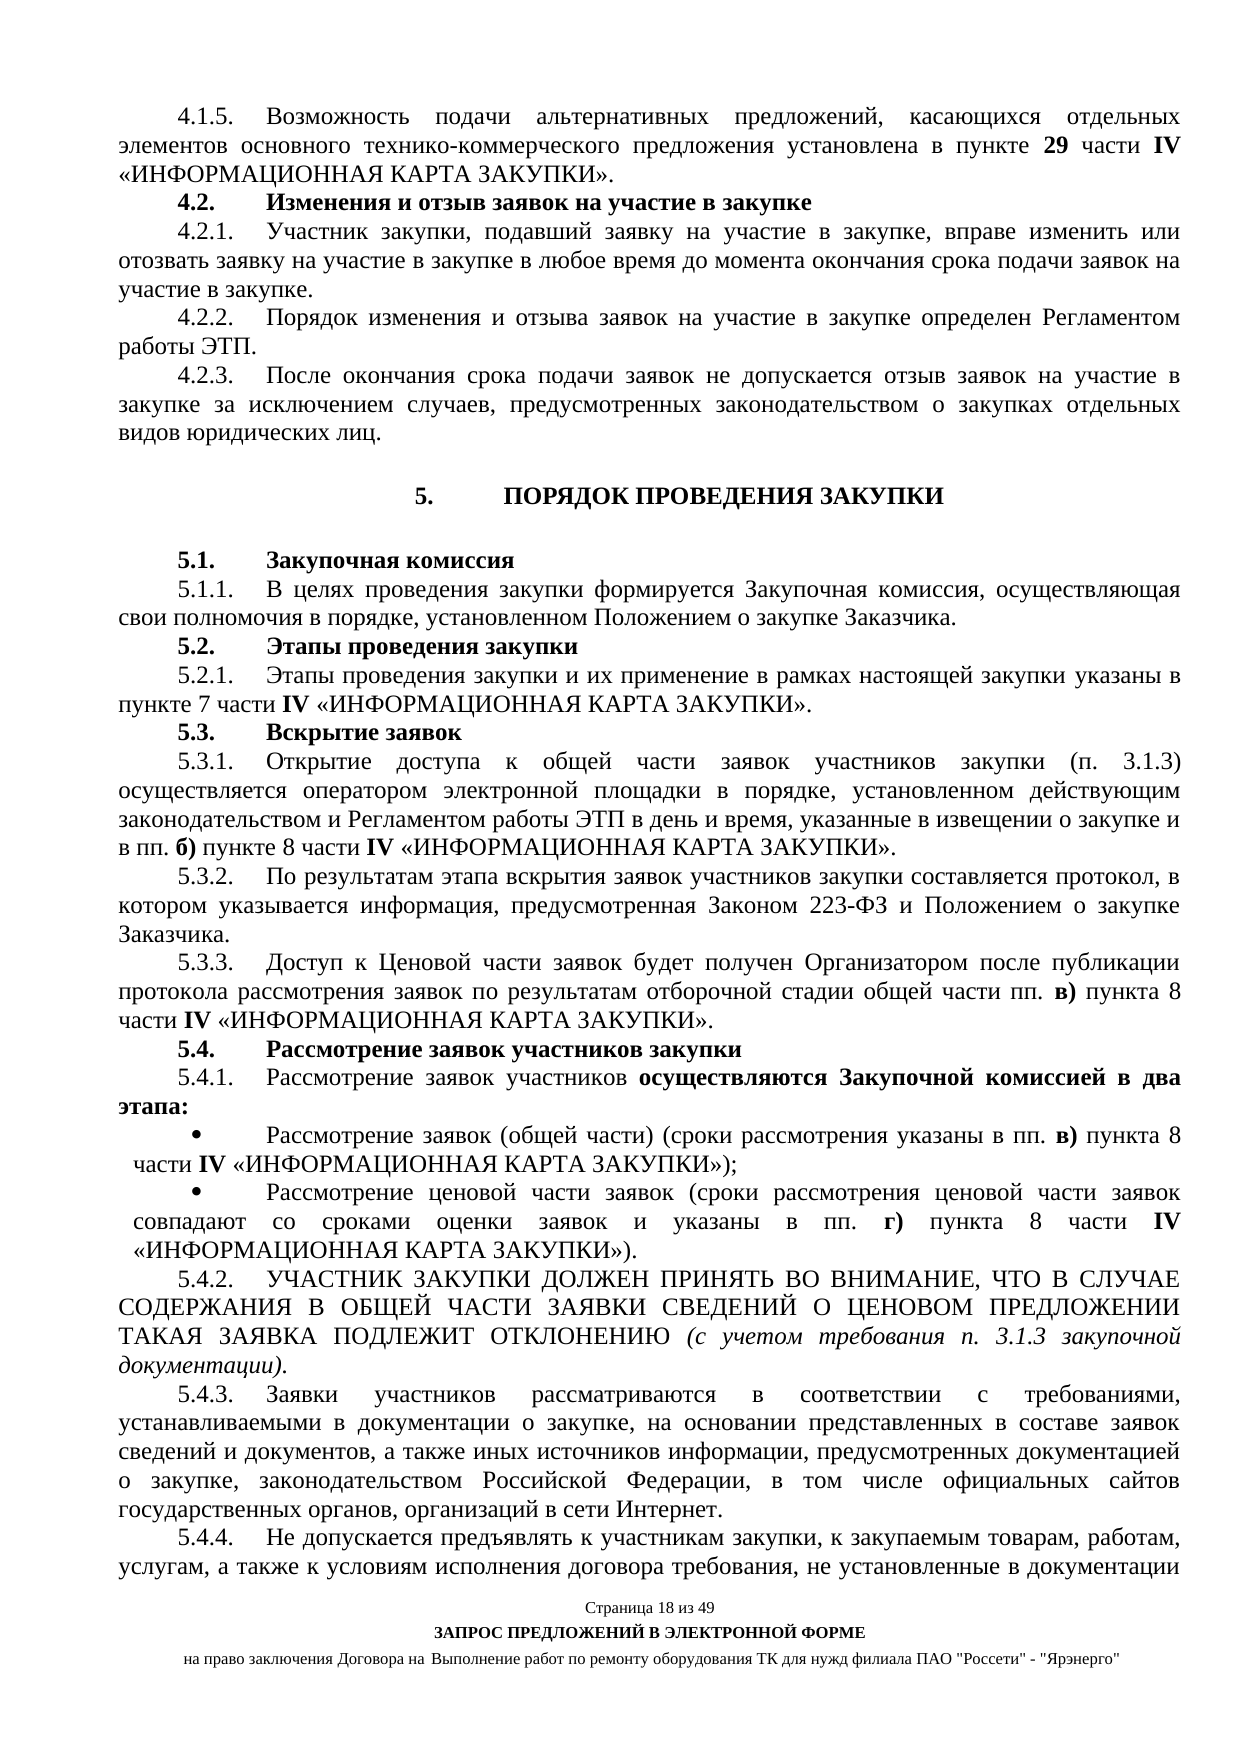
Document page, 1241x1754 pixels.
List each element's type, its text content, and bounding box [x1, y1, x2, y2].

subtitle Рассмотрение ценовой части заявок (сроки рассмотрения ценовой части заявок совпадают со сроками оценки заявок и указаны в пп. г) пункта 8 части IV «ИНФОРМАЦИОННАЯ КАРТА ЗАКУПКИ»). [133, 1177, 1181, 1264]
subtitle Рассмотрение заявок участников осуществляются Закупочной комиссией в два этапа: [118, 1062, 1181, 1120]
subtitle После окончания срока подачи заявок не допускается отзыв заявок на участие в закупке за исключением случаев, предусмотренных законодательством о закупках отдельных видов юридических лиц. [118, 360, 1181, 446]
subtitle Изменения и отзыв заявок на участие в закупке [118, 187, 1181, 216]
subtitle По результатам этапа вскрытия заявок участников закупки составляется протокол, в котором указывается информация, предусмотренная Законом 223-ФЗ и Положением о закупке Заказчика. [118, 861, 1181, 947]
subtitle ПОРЯДОК ПРОВЕДЕНИЯ ЗАКУПКИ [118, 481, 1181, 510]
subtitle Этапы проведения закупки [118, 631, 1181, 660]
subtitle Рассмотрение заявок участников закупки [118, 1034, 1181, 1062]
subtitle Доступ к Ценовой части заявок будет получен Организатором после публикации протокола рассмотрения заявок по результатам отборочной стадии общей части пп. в) пункта 8 части IV «ИНФОРМАЦИОННАЯ КАРТА ЗАКУПКИ». [118, 947, 1181, 1034]
subtitle В целях проведения закупки формируется Закупочная комиссия, осуществляющая свои полномочия в порядке, установленном Положением о закупке Заказчика. [118, 574, 1181, 631]
subtitle Порядок изменения и отзыва заявок на участие в закупке определен Регламентом работы ЭТП. [118, 302, 1181, 360]
subtitle Заявки участников рассматриваются в соответствии с требованиями, устанавливаемыми в документации о закупке, на основании представленных в составе заявок сведений и документов, а также иных источников информации, предусмотренных документацией о закупке, законодательством Российской Федерации, в том числе официальных сайтов государственных органов, организаций в сети Интернет. [118, 1379, 1181, 1522]
subtitle Возможность подачи альтернативных предложений, касающихся отдельных элементов основного технико-коммерческого предложения установлена в пункте 29 части IV «ИНФОРМАЦИОННАЯ КАРТА ЗАКУПКИ». [118, 101, 1181, 187]
subtitle Открытие доступа к общей части заявок участников закупки (п. 3.1.3) осуществляется оператором электронной площадки в порядке, установленном действующим законодательством и Регламентом работы ЭТП в день и время, указанные в извещении о закупке и в пп. б) пункте 8 части IV «ИНФОРМАЦИОННАЯ КАРТА ЗАКУПКИ». [118, 746, 1181, 861]
subtitle Участник закупки, подавший заявку на участие в закупке, вправе изменить или отозвать заявку на участие в закупке в любое время до момента окончания срока подачи заявок на участие в закупке. [118, 216, 1181, 302]
subtitle Этапы проведения закупки и их применение в рамках настоящей закупки указаны в пункте 7 части IV «ИНФОРМАЦИОННАЯ КАРТА ЗАКУПКИ». [118, 660, 1181, 717]
subtitle УЧАСТНИК ЗАКУПКИ ДОЛЖЕН ПРИНЯТЬ ВО ВНИМАНИЕ, ЧТО В СЛУЧАЕ СОДЕРЖАНИЯ В ОБЩЕЙ ЧАСТИ ЗАЯВКИ СВЕДЕНИЙ О ЦЕНОВОМ ПРЕДЛОЖЕНИИ ТАКАЯ ЗАЯВКА ПОДЛЕЖИТ ОТКЛОНЕНИЮ (с учетом требования п. 3.1.3 закупочной документации). [118, 1264, 1181, 1379]
subtitle Закупочная комиссия [118, 545, 1181, 574]
subtitle Рассмотрение заявок (общей части) (сроки рассмотрения указаны в пп. в) пункта 8 части IV «ИНФОРМАЦИОННАЯ КАРТА ЗАКУПКИ»); [133, 1120, 1181, 1177]
subtitle Вскрытие заявок [118, 717, 1181, 746]
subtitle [118, 1522, 1181, 1580]
